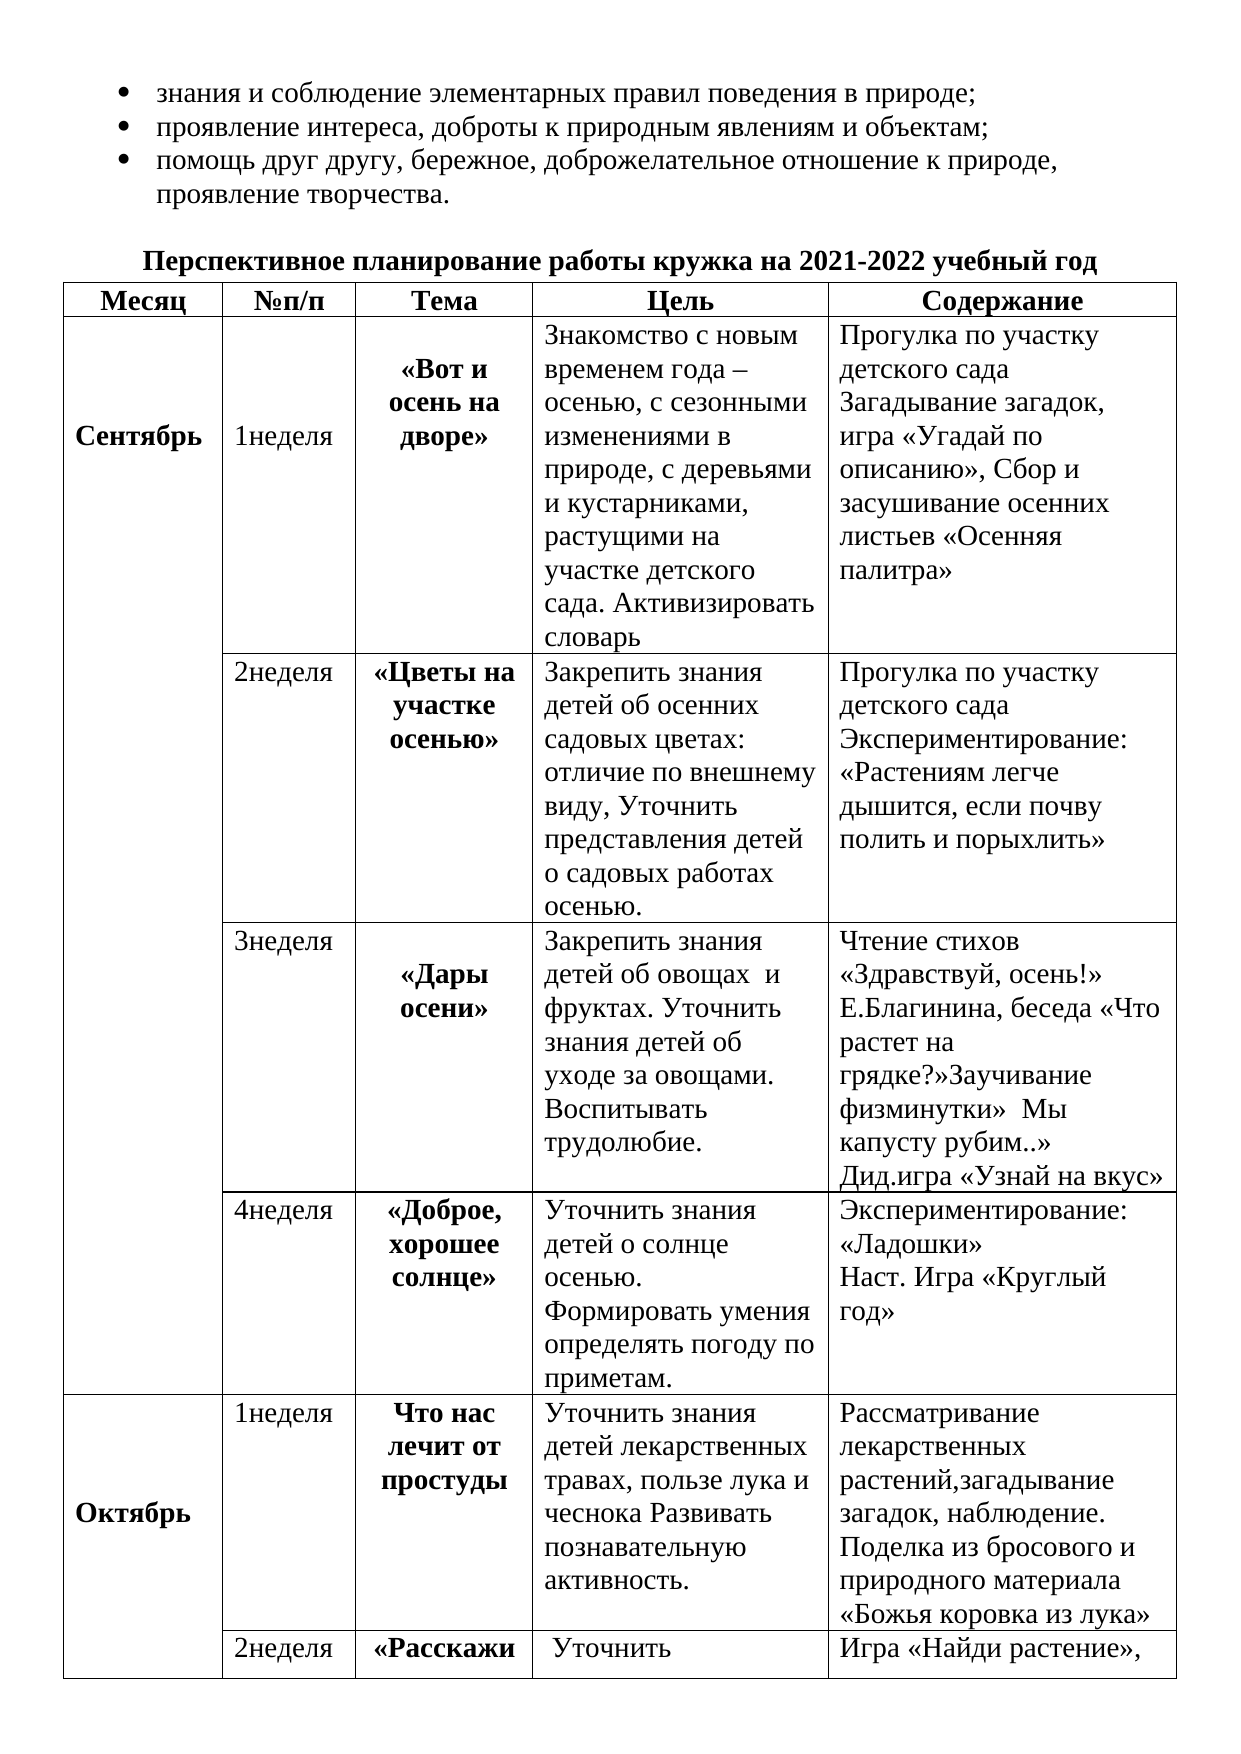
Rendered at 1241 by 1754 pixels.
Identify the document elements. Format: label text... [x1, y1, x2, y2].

table_cell «Вот и осень на дворе» [356, 317, 532, 653]
table_cell 3неделя [223, 923, 355, 1191]
table_cell Чтение стихов «Здравствуй, осень!» Е.Благинина, беседа «Что растет на грядке?»Заучивание физминутки» Мы капусту рубим..» Дид.игра «Узнай на вкус» [829, 923, 1176, 1191]
table_cell 2неделя [223, 1631, 355, 1678]
list проявление интереса, доброты к природным явлениям и объектам; [119, 109, 1165, 142]
table_cell Сентябрь [64, 317, 222, 1394]
table_cell 4неделя [223, 1193, 355, 1394]
table_cell «Дары осени» [356, 923, 532, 1191]
table_cell «Цветы на участке осенью» [356, 654, 532, 922]
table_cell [829, 1631, 1176, 1678]
list помощь друг другу, бережное, доброжелательное отношение к природе, проявление творчества. [119, 142, 1165, 209]
table_cell Закрепить знания детей об овощах и фруктах. Уточнить знания детей об уходе за овощами. Воспитывать трудолюбие. [533, 923, 828, 1191]
table_cell 1неделя [223, 317, 355, 653]
list знания и соблюдение элементарных правил поведения в природе; [119, 75, 1165, 109]
table_cell Уточнить знания детей о солнце осенью. Формировать умения определять погоду по приметам. [533, 1193, 828, 1394]
table_header Тема [356, 283, 532, 316]
table_cell 2неделя [223, 654, 355, 922]
table_cell Что нас лечит от простуды [356, 1395, 532, 1629]
table_cell «Доброе, хорошее солнце» [356, 1193, 532, 1394]
table_cell Экспериментирование: «Ладошки» Наст. Игра «Круглый год» [829, 1193, 1176, 1394]
table_cell Закрепить знания детей об осенних садовых цветах: отличие по внешнему виду, Уточнить представления детей о садовых работах осенью. [533, 654, 828, 922]
table_cell 1неделя [223, 1395, 355, 1629]
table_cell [356, 1631, 532, 1678]
table_header Месяц [64, 283, 222, 316]
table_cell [533, 1631, 828, 1678]
table_cell Октябрь [64, 1395, 222, 1678]
table_cell Рассматривание лекарственных растений,загадывание загадок, наблюдение. Поделка из бросового и природного материала «Божья коровка из лука» [829, 1395, 1176, 1629]
table_cell Уточнить знания детей лекарственных травах, пользе лука и чеснока Развивать познавательную активность. [533, 1395, 828, 1629]
table_header Цель [533, 283, 828, 316]
table_header Содержание [829, 283, 1176, 316]
table_cell Знакомство с новым временем года – осенью, с сезонными изменениями в природе, с деревьями и кустарниками, растущими на участке детского сада. Активизировать словарь [533, 317, 828, 653]
table_header №п/п [223, 283, 355, 316]
table_cell Прогулка по участку детского сада Загадывание загадок, игра «Угадай по описанию», Сбор и засушивание осенних листьев «Осенняя палитра» [829, 317, 1176, 653]
text Перспективное планирование работы кружка на 2021-2022 учебный год [75, 243, 1165, 277]
table_cell Прогулка по участку детского сада Экспериментирование: «Растениям легче дышится, если почву полить и порыхлить» [829, 654, 1176, 922]
